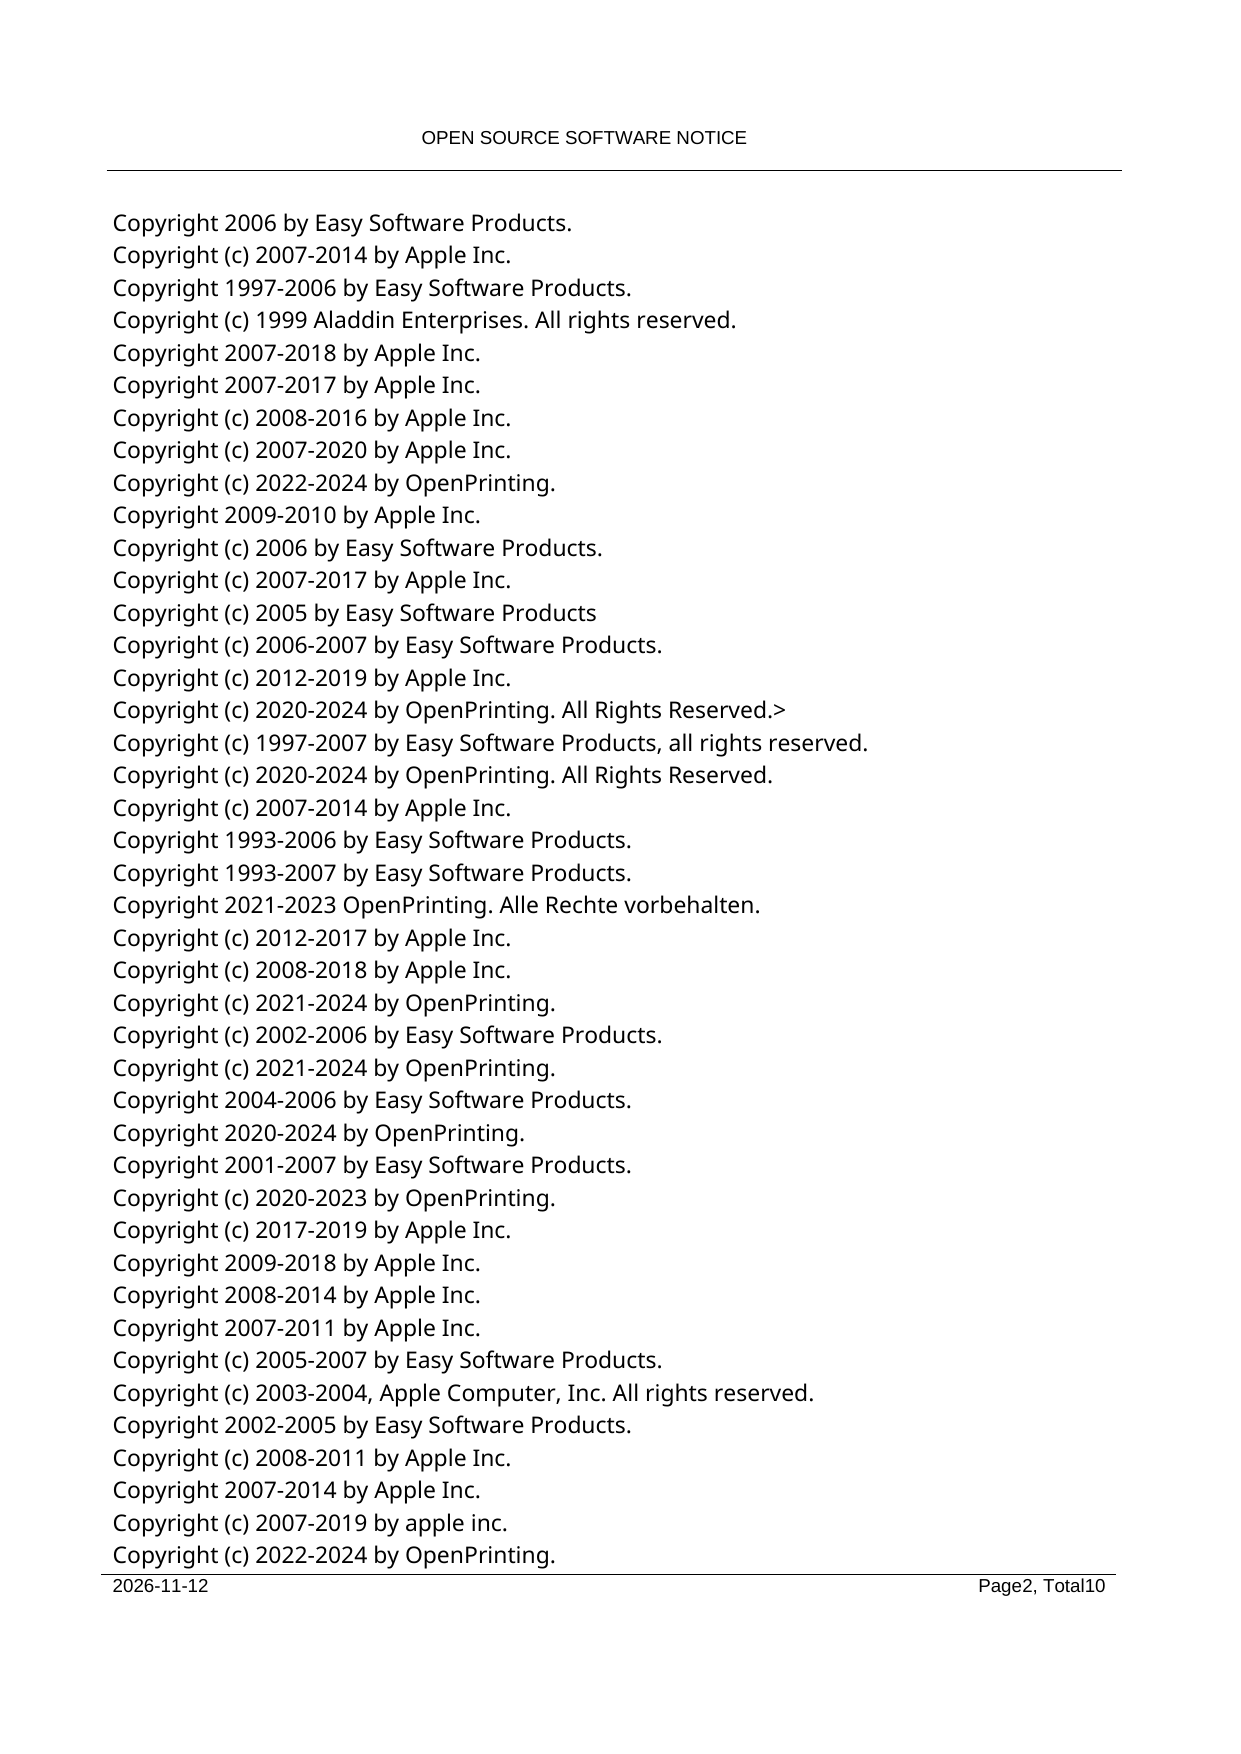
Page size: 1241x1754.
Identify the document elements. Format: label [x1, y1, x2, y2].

text [112, 206, 1128, 1571]
